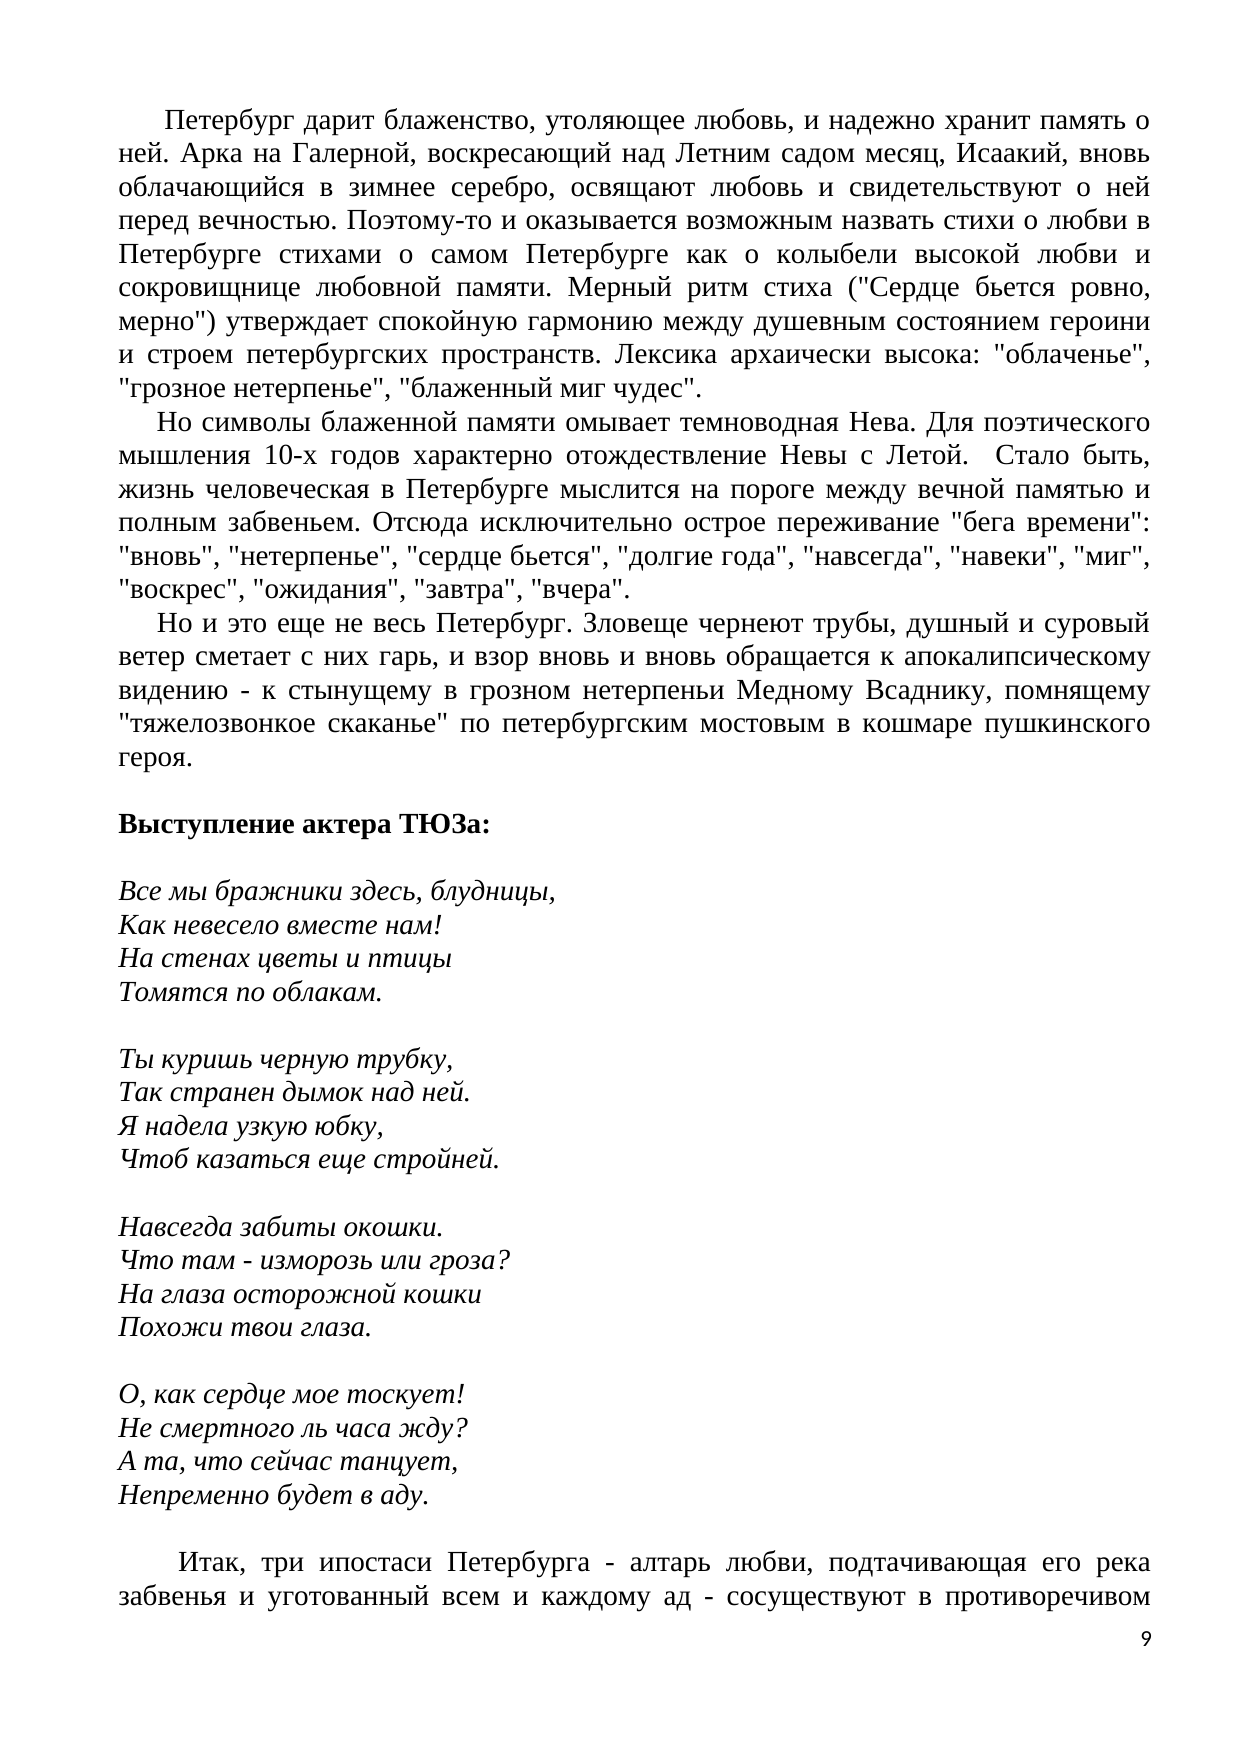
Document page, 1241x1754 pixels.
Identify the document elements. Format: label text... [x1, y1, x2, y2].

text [118, 1544, 1152, 1611]
text Ты куришь черную трубку, [118, 1041, 1152, 1074]
text Чтоб казаться еще стройней. [118, 1142, 1152, 1175]
text Петербург дарит блаженство, утоляющее любовь, и надежно хранит память о ней. Арка на Галерной, воскресающий над Летним садом месяц, Исаакий, вновь облачающийся в зимнее серебро, освящают любовь и свидетельствуют о ней перед вечностью. Поэтому-то и оказывается возможным назвать стихи о любви в Петербурге стихами о самом Петербурге как о колыбели высокой любви и сокровищнице любовной памяти. Мерный ритм стиха ("Сердце бьется ровно, мерно") утверждает спокойную гармонию между душевным состоянием героини и строем петербургских пространств. Лексика архаически высока: "облаченье", "грозное нетерпенье", "блаженный миг чудес". [118, 102, 1152, 404]
text Так странен дымок над ней. [118, 1074, 1152, 1108]
text А та, что сейчас танцует, [118, 1443, 1152, 1477]
text Но и это еще не весь Петербург. Зловеще чернеют трубы, душный и суровый ветер сметает с них гарь, и взор вновь и вновь обращается к апокалипсическому видению - к стынущему в грозном нетерпеньи Медному Всаднику, помнящему "тяжелозвонкое скаканье" по петербургским мостовым в кошмаре пушкинского героя. [118, 605, 1152, 773]
text Не смертного ль часа жду? [118, 1410, 1152, 1443]
text О, как сердце мое тоскует! [118, 1376, 1152, 1410]
text Что там - изморозь или гроза? [118, 1242, 1152, 1276]
text Непременно будет в аду. [118, 1477, 1152, 1511]
text Похожи твои глаза. [118, 1309, 1152, 1343]
text Как невесело вместе нам! [118, 907, 1152, 940]
text На стенах цветы и птицы [118, 940, 1152, 974]
text Навсегда забиты окошки. [118, 1209, 1152, 1242]
text Выступление актера ТЮЗа: [118, 806, 1152, 840]
text Я надела узкую юбку, [118, 1108, 1152, 1142]
text Томятся по облакам. [118, 974, 1152, 1007]
text Но символы блаженной памяти омывает темноводная Нева. Для поэтического мышления 10-х годов характерно отождествление Невы с Летой. Стало быть, жизнь человеческая в Петербурге мыслится на пороге между вечной памятью и полным забвеньем. Отсюда исключительно острое переживание "бега времени": "вновь", "нетерпенье", "сердце бьется", "долгие года", "навсегда", "навеки", "миг", "воскрес", "ожидания", "завтра", "вчера". [118, 404, 1152, 605]
text Все мы бражники здесь, блудницы, [118, 873, 1152, 907]
text На глаза осторожной кошки [118, 1276, 1152, 1309]
